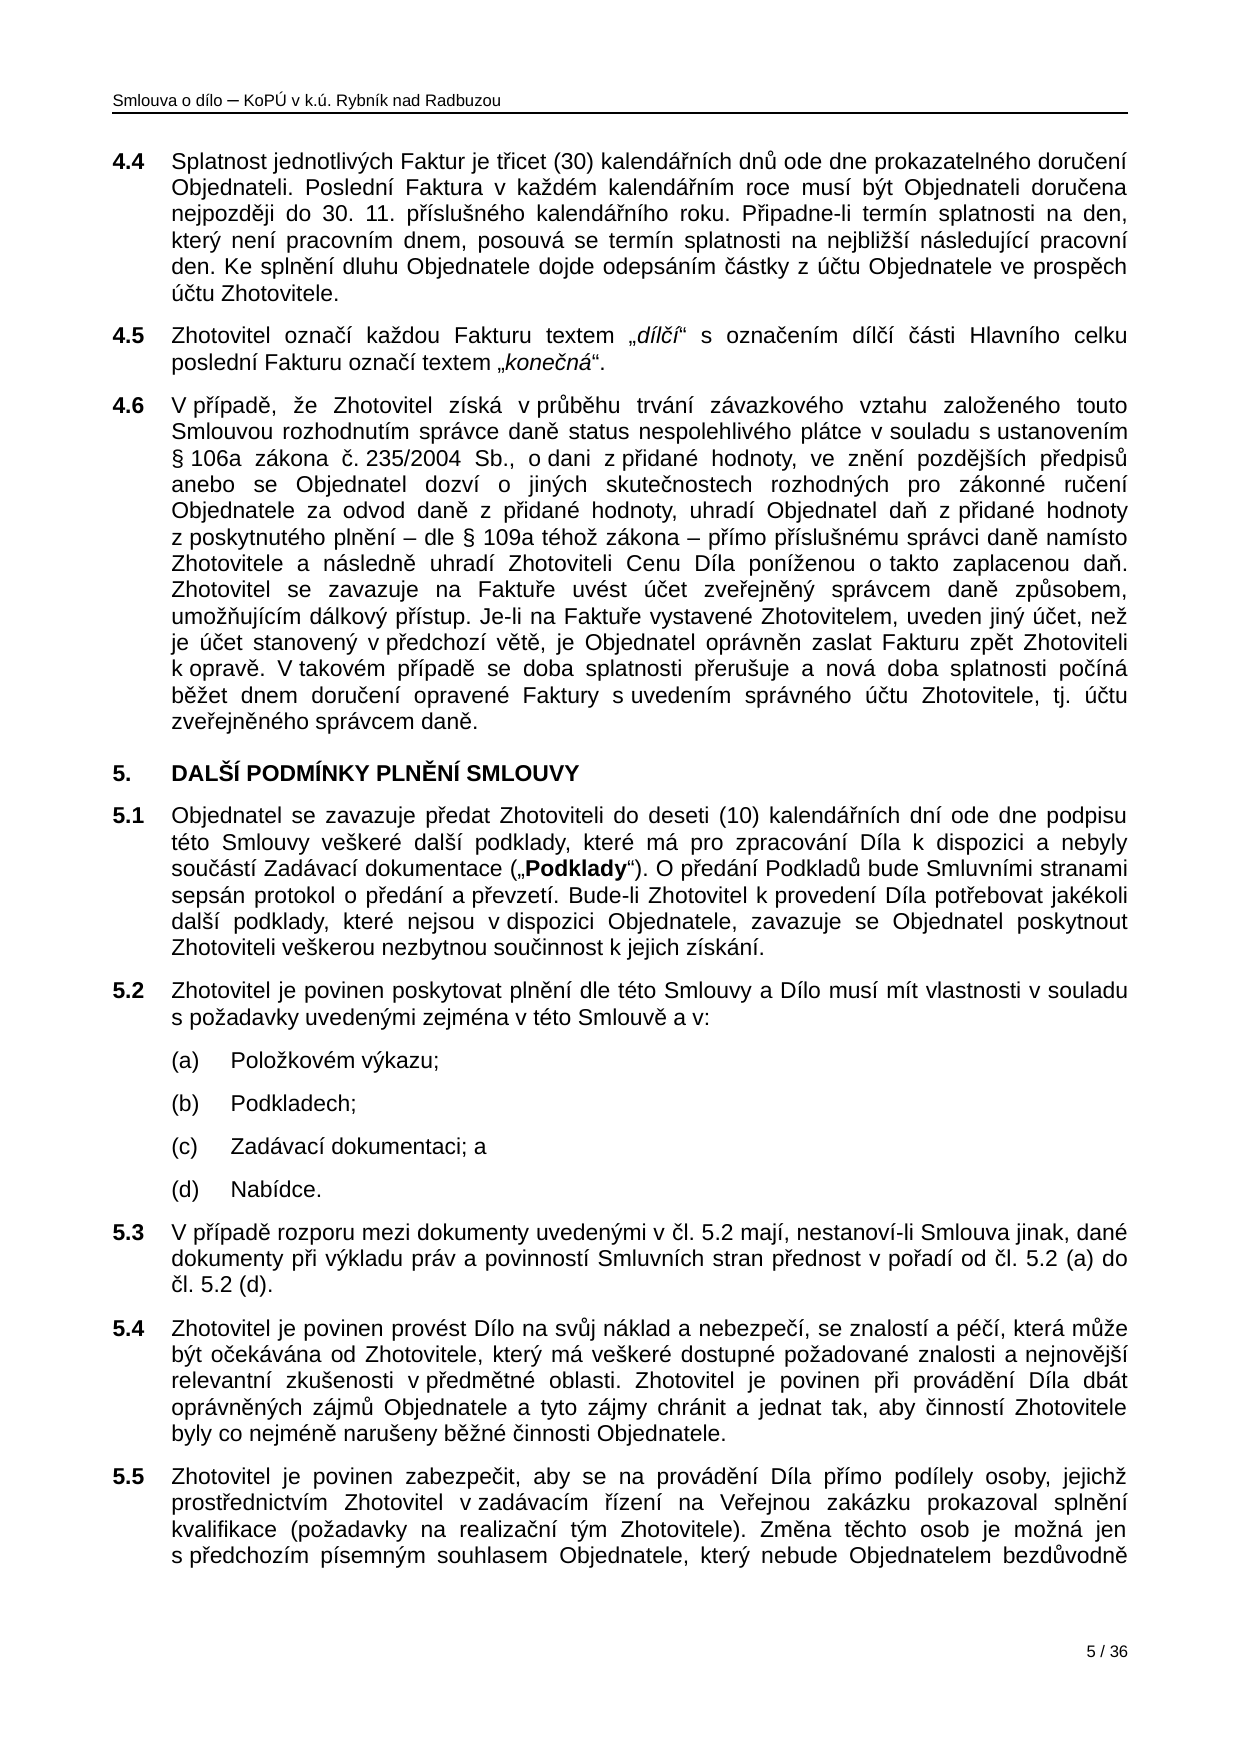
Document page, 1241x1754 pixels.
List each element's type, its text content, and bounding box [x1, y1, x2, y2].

text Splatnost jednotlivých Faktur je třicet (30) kalendářních dnů ode dne prokazatelného doručení Objednateli. Poslední Faktura v každém kalendářním roce musí být Objednateli doručena nejpozději do 30. 11. příslušného kalendářního roku. Připadne-li termín splatnosti na den, který není pracovním dnem, posouvá se termín splatnosti na nejbližší následující pracovní den. Ke splnění dluhu Objednatele dojde odepsáním částky z účtu Objednatele ve prospěch účtu Zhotovitele. [112, 148, 1128, 306]
text V případě, že Zhotovitel získá v průběhu trvání závazkového vztahu založeného touto Smlouvou rozhodnutím správce daně status nespolehlivého plátce v souladu s ustanovením § 106a zákona č. 235/2004 Sb., o dani z přidané hodnoty, ve znění pozdějších předpisů anebo se Objednatel dozví o jiných skutečnostech rozhodných pro zákonné ručení Objednatele za odvod daně z přidané hodnoty, uhradí Objednatel daň z přidané hodnoty z poskytnutého plnění – dle § 109a téhož zákona – přímo příslušnému správci daně namísto Zhotovitele a následně uhradí Zhotoviteli Cenu Díla poníženou o takto zaplacenou daň. Zhotovitel se zavazuje na Faktuře uvést účet zveřejněný správcem daně způsobem, umožňujícím dálkový přístup. Je-li na Faktuře vystavené Zhotovitelem, uveden jiný účet, než je účet stanovený v předchozí větě, je Objednatel oprávněn zaslat Fakturu zpět Zhotoviteli k opravě. V takovém případě se doba splatnosti přerušuje a nová doba splatnosti počíná běžet dnem doručení opravené Faktury s uvedením správného účtu Zhotovitele, tj. účtu zveřejněného správcem daně. [112, 392, 1128, 734]
list Zadávací dokumentaci; a [171, 1133, 1128, 1159]
text Zhotovitel označí každou Fakturu textem „dílčí“ s označením dílčí části Hlavního celku poslední Fakturu označí textem „konečná“. [112, 322, 1128, 375]
text Objednatel se zavazuje předat Zhotoviteli do deseti (10) kalendářních dní ode dne podpisu této Smlouvy veškeré další podklady, které má pro zpracování Díla k dispozici a nebyly součástí Zadávací dokumentace („Podklady“). O předání Podkladů bude Smluvními stranami sepsán protokol o předání a převzetí. Bude-li Zhotovitel k provedení Díla potřebovat jakékoli další podklady, které nejsou v dispozici Objednatele, zavazuje se Objednatel poskytnout Zhotoviteli veškerou nezbytnou součinnost k jejich získání. [112, 802, 1128, 961]
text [112, 1463, 1128, 1568]
list Podkladech; [171, 1090, 1128, 1116]
list Nabídce. [171, 1176, 1128, 1202]
text Zhotovitel je povinen poskytovat plnění dle této Smlouvy a Dílo musí mít vlastnosti v souladu s požadavky uvedenými zejména v této Smlouvě a v: [112, 977, 1128, 1030]
text Další podmínky Plnění smlouvy [112, 759, 1128, 786]
text Zhotovitel je povinen provést Dílo na svůj náklad a nebezpečí, se znalostí a péčí, která může být očekávána od Zhotovitele, který má veškeré dostupné požadované znalosti a nejnovější relevantní zkušenosti v předmětné oblasti. Zhotovitel je povinen při provádění Díla dbát oprávněných zájmů Objednatele a tyto zájmy chránit a jednat tak, aby činností Zhotovitele byly co nejméně narušeny běžné činnosti Objednatele. [112, 1314, 1128, 1446]
text V případě rozporu mezi dokumenty uvedenými v čl. 5.2 mají, nestanoví-li Smlouva jinak, dané dokumenty při výkladu práv a povinností Smluvních stran přednost v pořadí od čl. 5.2 (a) do čl. 5.2 (d). [112, 1219, 1128, 1298]
list Položkovém výkazu; [171, 1047, 1128, 1073]
